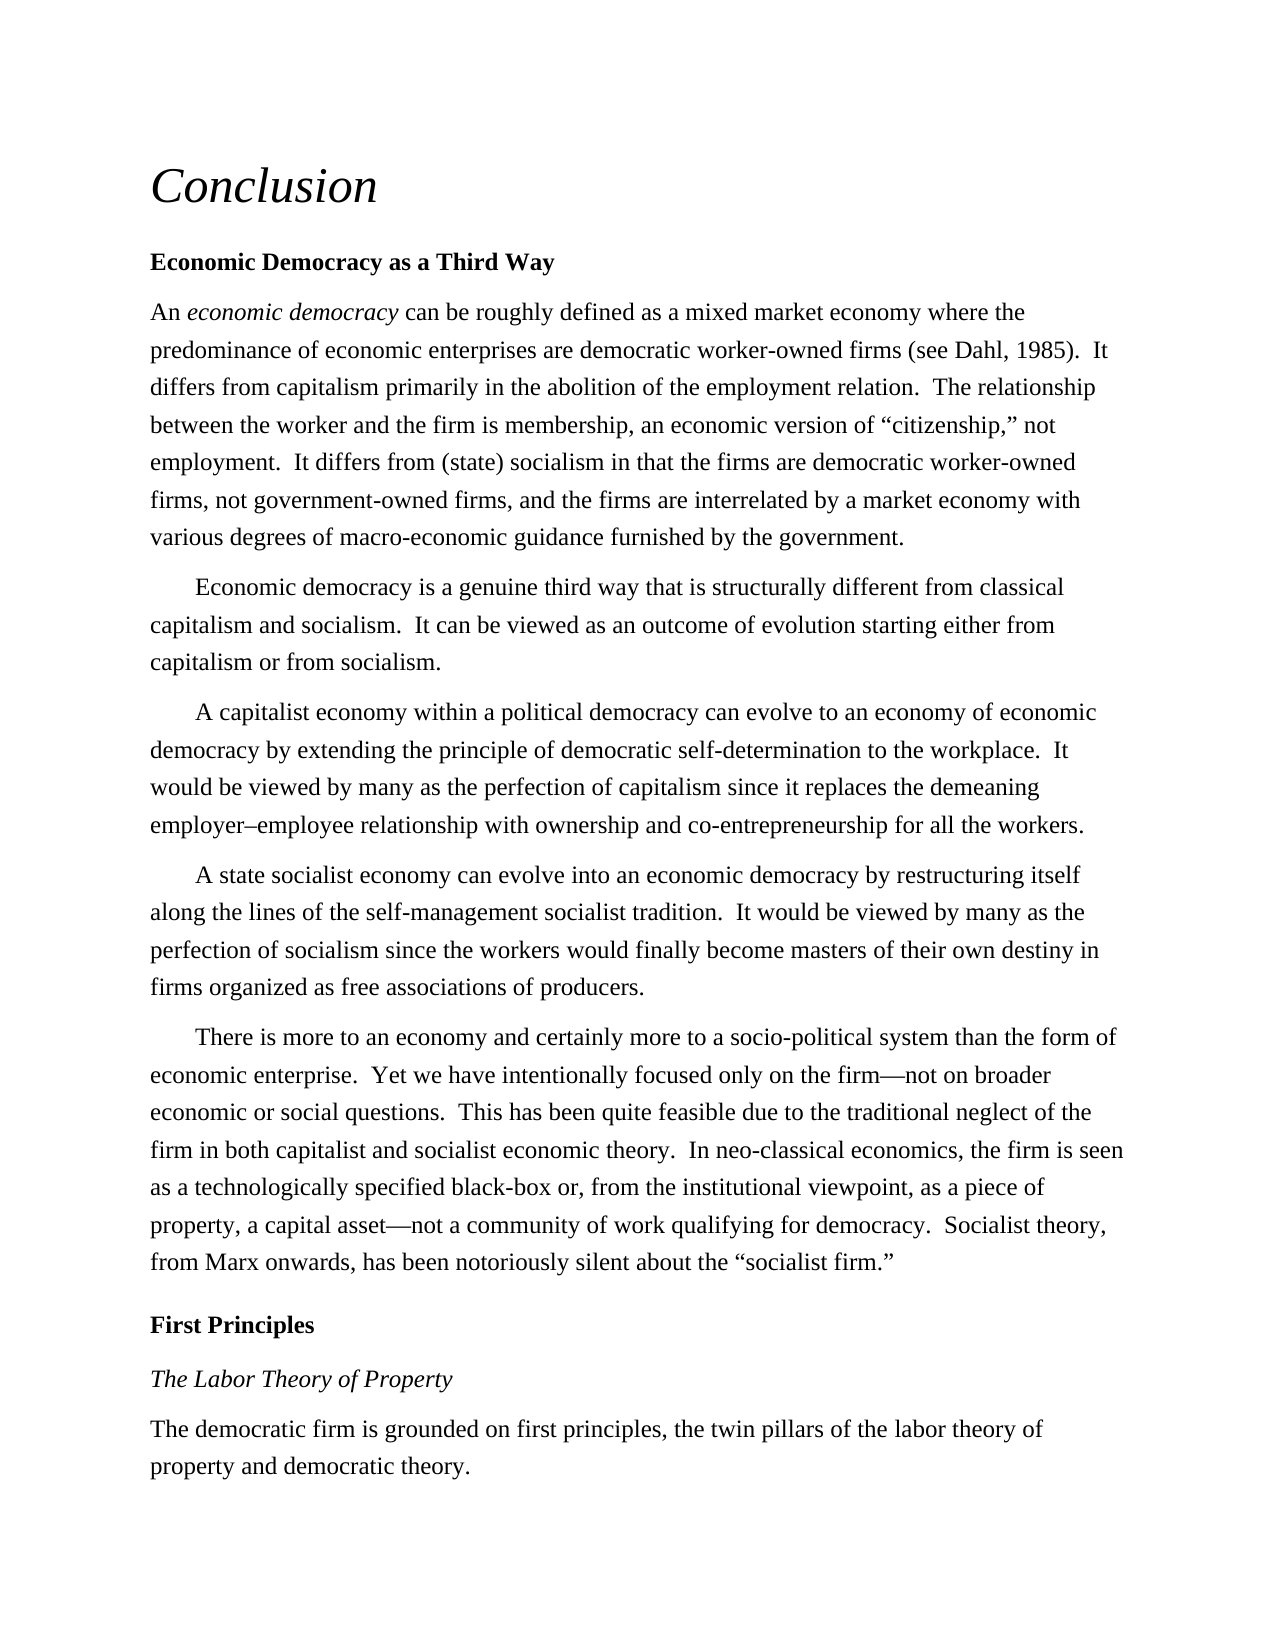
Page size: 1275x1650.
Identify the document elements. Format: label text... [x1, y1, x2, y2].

text Economic democracy is a genuine third way that is structurally different from classical capitalism and socialism. It can be viewed as an outcome of evolution starting either from capitalism or from socialism. [150, 564, 1125, 676]
text The democratic firm is grounded on first principles, the twin pillars of the labor theory of property and democratic theory. [150, 1405, 1125, 1480]
subtitle Conclusion [150, 156, 1125, 214]
text A state socialist economy can evolve into an economic democracy by restructuring itself along the lines of the self-management socialist tradition. It would be viewed by many as the perfection of socialism since the workers would finally become masters of their own destiny in firms organized as free associations of producers. [150, 851, 1125, 1001]
subtitle First Principles [150, 1301, 1125, 1339]
text There is more to an economy and certainly more to a socio-political system than the form of economic enterprise. Yet we have intentionally focused only on the firm—not on broader economic or social questions. This has been quite feasible due to the traditional neglect of the firm in both capitalist and socialist economic theory. In neo-classical economics, the firm is seen as a technologically specified black-box or, from the institutional viewpoint, as a piece of property, a capital asset—not a community of work qualifying for democracy. Socialist theory, from Marx onwards, has been notoriously silent about the “socialist firm.” [150, 1014, 1125, 1276]
text An economic democracy can be roughly defined as a mixed market economy where the predominance of economic enterprises are democratic worker-owned firms (see Dahl, 1985). It differs from capitalism primarily in the abolition of the employment relation. The relationship between the worker and the firm is membership, an economic version of “citizenship,” not employment. It differs from (state) socialism in that the firms are democratic worker-owned firms, not government-owned firms, and the firms are interrelated by a market economy with various degrees of macro-economic guidance furnished by the government. [150, 289, 1125, 551]
subtitle The Labor Theory of Property [150, 1364, 1125, 1392]
text A capitalist economy within a political democracy can evolve to an economy of economic democracy by extending the principle of democratic self-determination to the workplace. It would be viewed by many as the perfection of capitalism since it replaces the demeaning employer–employee relationship with ownership and co-entrepreneurship for all the workers. [150, 689, 1125, 839]
subtitle Economic Democracy as a Third Way [150, 239, 1125, 276]
